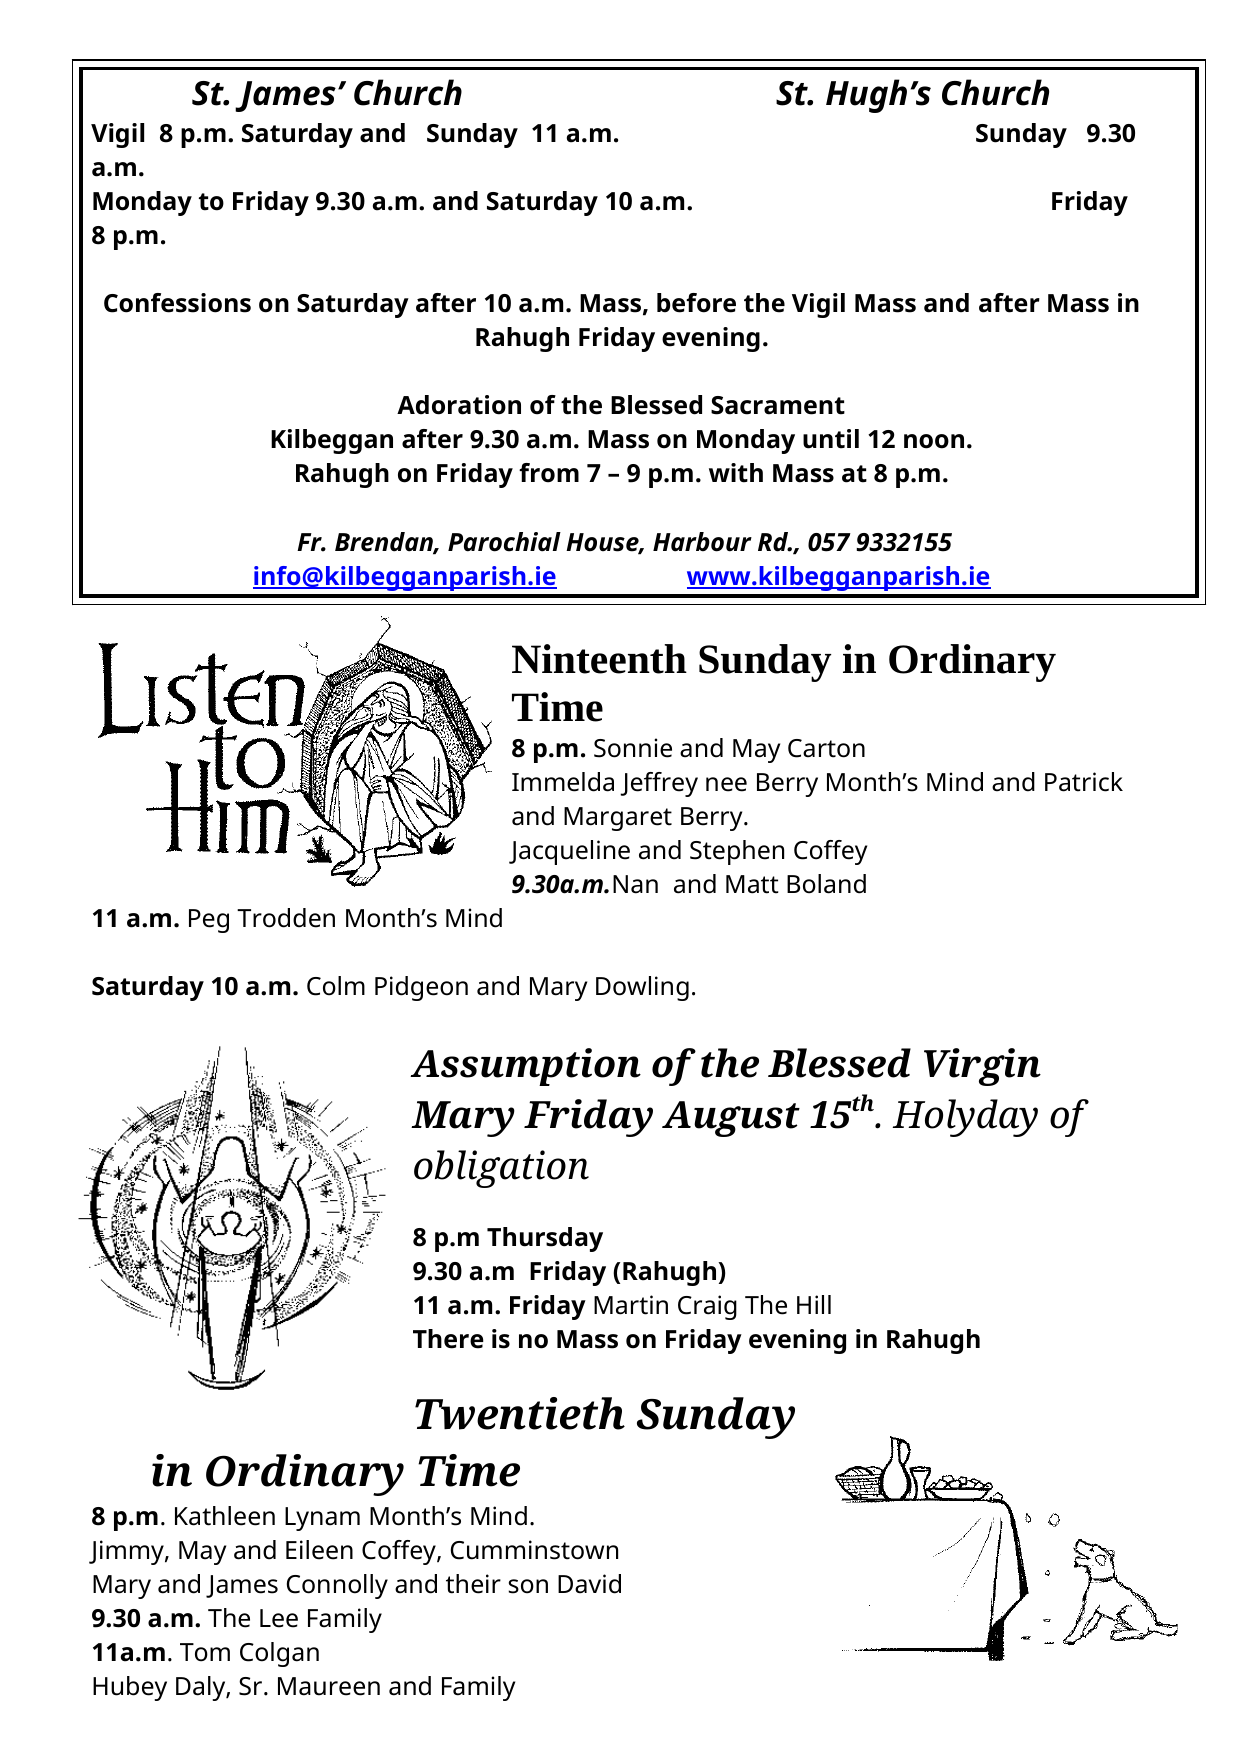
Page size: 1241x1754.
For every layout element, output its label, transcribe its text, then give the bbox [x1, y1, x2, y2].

text There is no Mass on Friday evening in Rahugh [394, 1321, 1152, 1356]
text Ninteenth Sunday in Ordinary Time [91, 634, 1152, 730]
text 9.30a.m.Nan and Matt Boland [91, 867, 1152, 901]
text Hubey Daly, Sr. Maureen and Family [91, 1668, 1152, 1703]
text 8 p.m. Kathleen Lynam Month’s Mind. [91, 1498, 1152, 1532]
text Twentieth Sunday in Ordinary Time [150, 1385, 1152, 1498]
text Kilbeggan after 9.30 a.m. Mass on Monday until 12 noon. [83, 411, 1195, 445]
text 8 p.m. Sonnie and May Carton [91, 730, 1152, 764]
text Jimmy, May and Eileen Coffey, Cumminstown [91, 1532, 1152, 1566]
text Immelda Jeffrey nee Berry Month’s Mind and Patrick and Margaret Berry. [91, 764, 1152, 833]
text 11 a.m. Friday Martin Craig The Hill [394, 1287, 1152, 1321]
picture [1152, 1434, 1178, 1662]
text Mary and James Connolly and their son David [91, 1566, 1152, 1600]
text 9.30 a.m Friday (Rahugh) [394, 1253, 1152, 1287]
text Adoration of the Blessed Sacrament [83, 377, 1195, 411]
text 11 a.m. Peg Trodden Month’s Mind [91, 901, 1152, 935]
text Monday to Friday 9.30 a.m. and Saturday 10 a.m. Friday 8 p.m. [83, 173, 1195, 252]
text Vigil 8 p.m. Saturday and Sunday 11 a.m. Sunday 9.30 a.m. [83, 104, 1195, 173]
text 11a.m. Tom Colgan [91, 1634, 1152, 1668]
text Rahugh on Friday from 7 – 9 p.m. with Mass at 8 p.m. [83, 445, 1195, 490]
text 9.30 a.m. The Lee Family [91, 1600, 1152, 1634]
text Assumption of the Blessed Virgin Mary Friday August 15th. Holyday of obligation [91, 1037, 1152, 1190]
text info@kilbegganparish.ie www.kilbegganparish.ie [73, 547, 1205, 604]
text 8 p.m Thursday [394, 1219, 1152, 1253]
picture [95, 613, 493, 634]
text St. James’ Church St. Hugh’s Church [73, 61, 1205, 104]
picture [69, 1040, 394, 1387]
text Jacqueline and Stephen Coffey [91, 833, 1152, 867]
text Saturday 10 a.m. Colm Pidgeon and Mary Dowling. [91, 969, 1152, 1003]
text Confessions on Saturday after 10 a.m. Mass, before the Vigil Mass and after Mass in Rahugh Friday evening. [83, 275, 1195, 354]
text Fr. Brendan, Parochial House, Harbour Rd., 057 9332155 [83, 513, 1195, 547]
